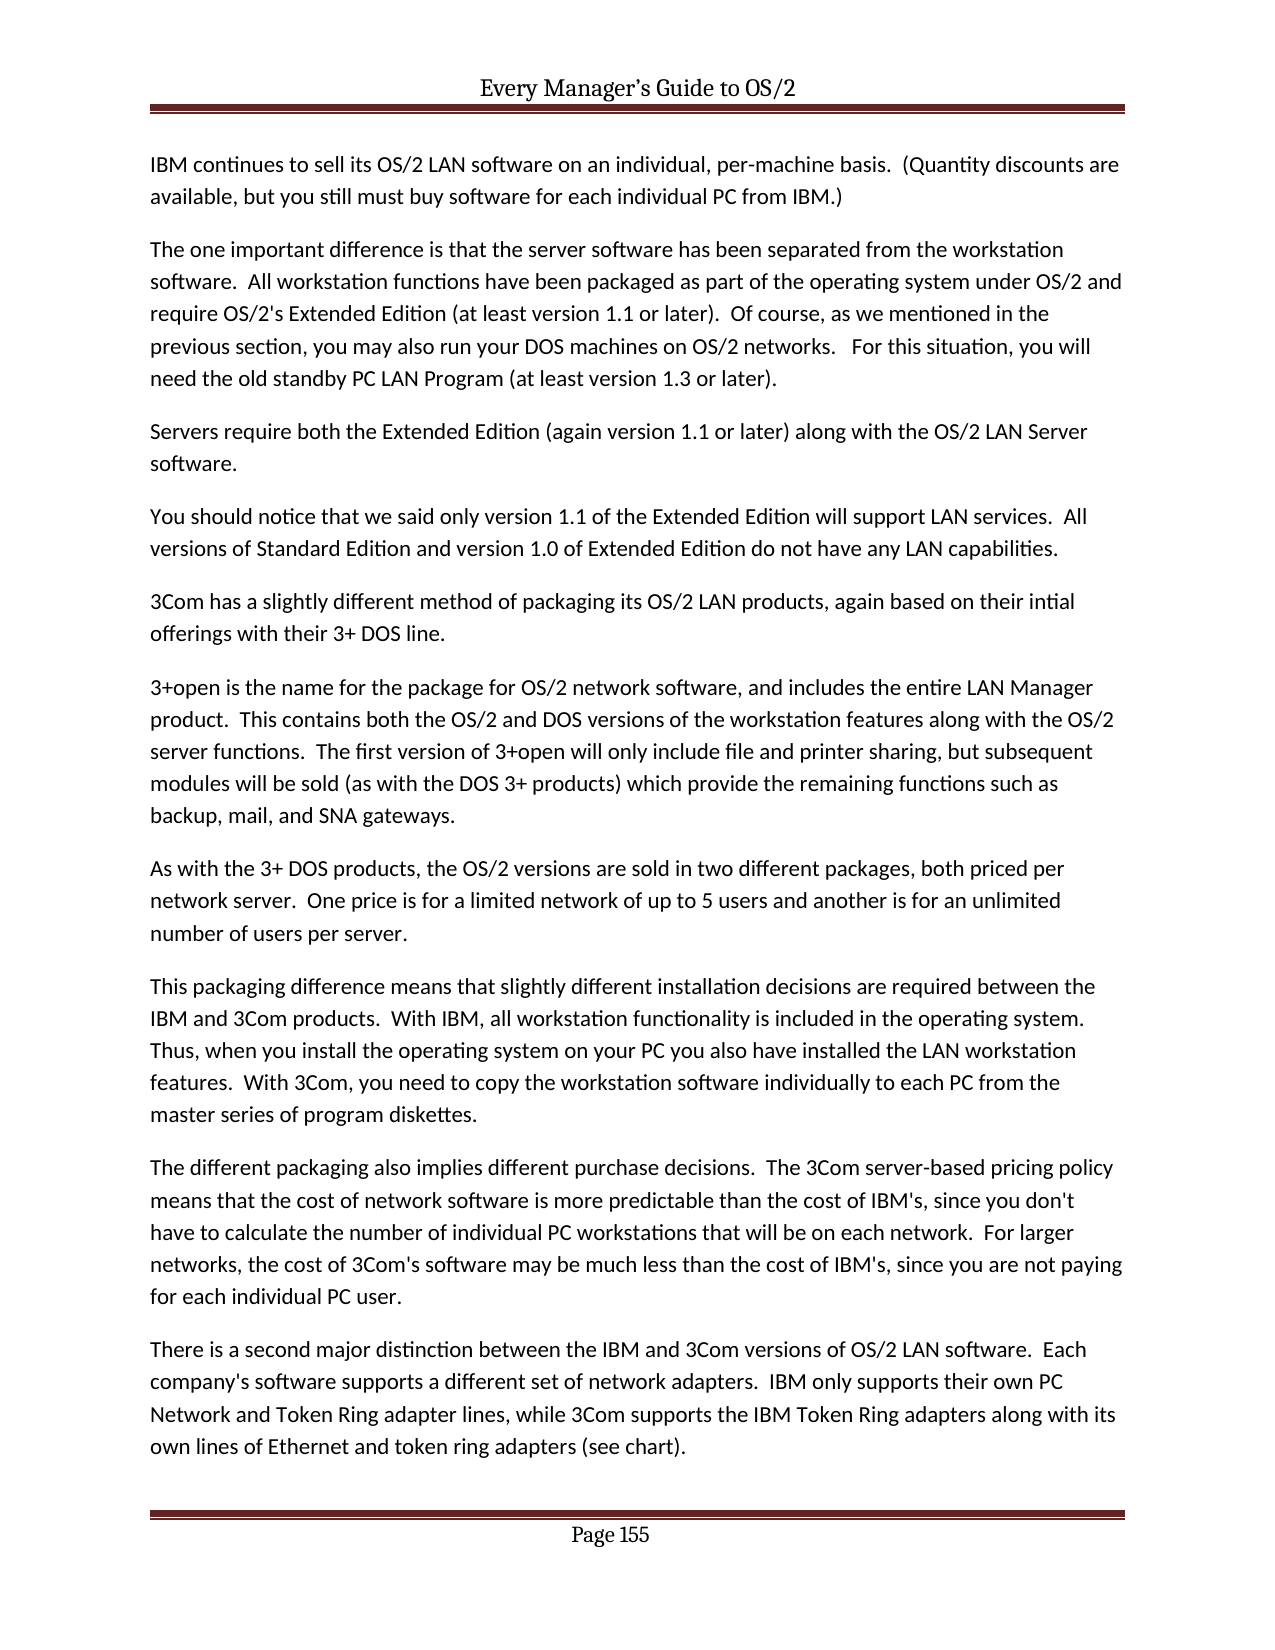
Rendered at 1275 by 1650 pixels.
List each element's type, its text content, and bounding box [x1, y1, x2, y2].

text This packaging difference means that slightly different installation decisions are required between the IBM and 3Com products. With IBM, all workstation functionality is included in the operating system. Thus, when you install the operating system on your PC you also have installed the LAN workstation features. With 3Com, you need to copy the workstation software individually to each PC from the master series of program diskettes. [150, 972, 1125, 1128]
text There is a second major distinction between the IBM and 3Com versions of OS/2 LAN software. Each company's software supports a different set of network adapters. IBM only supports their own PC Network and Token Ring adapter lines, while 3Com supports the IBM Token Ring adapters along with its own lines of Ethernet and token ring adapters (see chart). [150, 1335, 1125, 1460]
text IBM continues to sell its OS/2 LAN software on an individual, per-machine basis. (Quantity discounts are available, but you still must buy software for each individual PC from IBM.) [150, 150, 1125, 210]
text 3Com has a slightly different method of packaging its OS/2 LAN products, again based on their intial offerings with their 3+ DOS line. [150, 587, 1125, 648]
text You should notice that we said only version 1.1 of the Extended Edition will support LAN services. All versions of Standard Edition and version 1.0 of Extended Edition do not have any LAN capabilities. [150, 502, 1125, 562]
text Servers require both the Extended Edition (again version 1.1 or later) along with the OS/2 LAN Server software. [150, 417, 1125, 477]
text The one important difference is that the server software has been separated from the workstation software. All workstation functions have been packaged as part of the operating system under OS/2 and require OS/2's Extended Edition (at least version 1.1 or later). Of course, as we mentioned in the previous section, you may also run your DOS machines on OS/2 networks. For this situation, you will need the old standby PC LAN Program (at least version 1.3 or later). [150, 235, 1125, 392]
text 3+open is the name for the package for OS/2 network software, and includes the entire LAN Manager product. This contains both the OS/2 and DOS versions of the workstation features along with the OS/2 server functions. The first version of 3+open will only include file and printer sharing, but subsequent modules will be sold (as with the DOS 3+ products) which provide the remaining functions such as backup, mail, and SNA gateways. [150, 673, 1125, 829]
text As with the 3+ DOS products, the OS/2 versions are sold in two different packages, both priced per network server. One price is for a limited network of up to 5 users and another is for an unlimited number of users per server. [150, 854, 1125, 947]
text The different packaging also implies different purchase decisions. The 3Com server-based pricing policy means that the cost of network software is more predictable than the cost of IBM's, since you don't have to calculate the number of individual PC workstations that will be on each network. For larger networks, the cost of 3Com's software may be much less than the cost of IBM's, since you are not paying for each individual PC user. [150, 1153, 1125, 1310]
